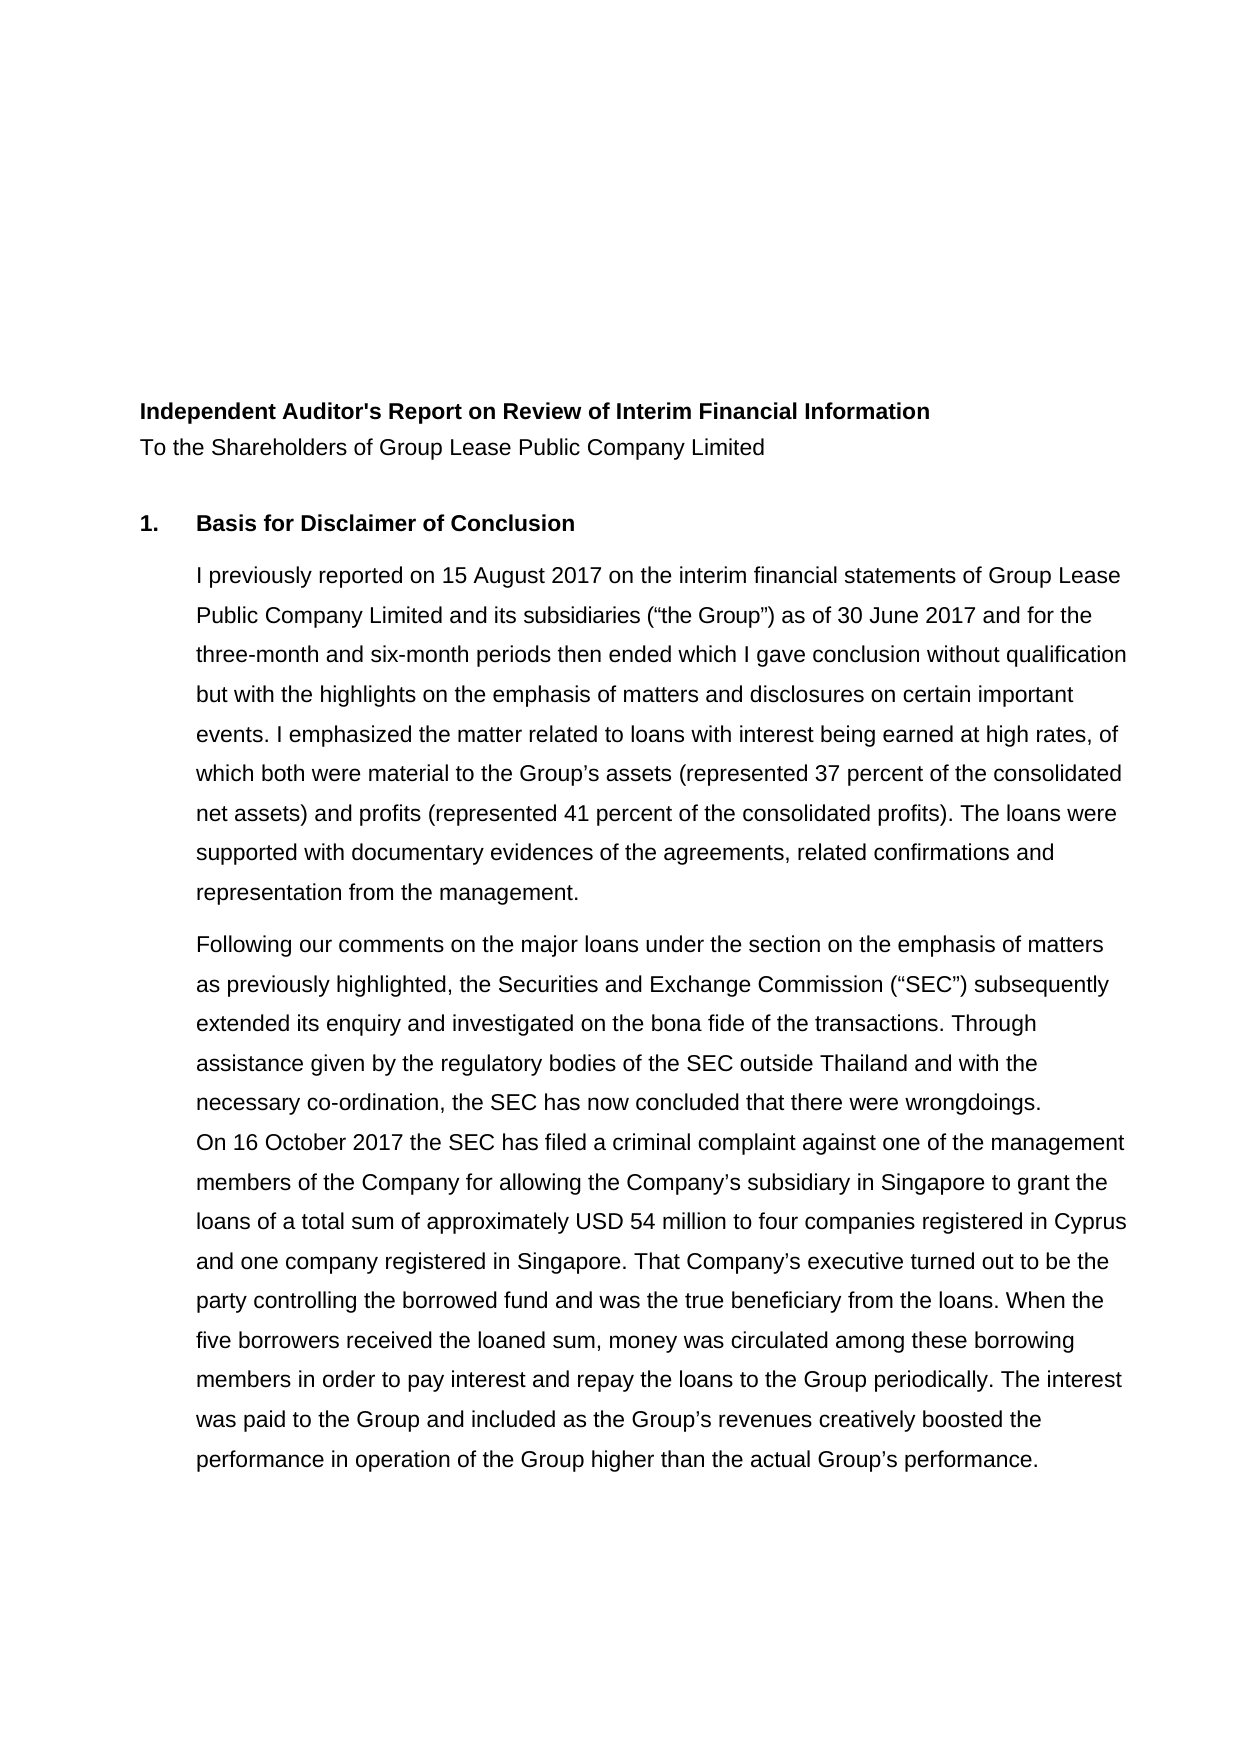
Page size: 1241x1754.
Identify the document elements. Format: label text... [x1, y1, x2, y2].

text Following our comments on the major loans under the section on the emphasis of matters as previously highlighted, the Securities and Exchange Commission (“SEC”) subsequently extended its enquiry and investigated on the bona fide of the transactions. Through assistance given by the regulatory bodies of the SEC outside Thailand and with the necessary co-ordination, the SEC has now concluded that there were wrongdoings. On 16 October 2017 the SEC has filed a criminal complaint against one of the management members of the Company for allowing the Company’s subsidiary in Singapore to grant the loans of a total sum of approximately USD 54 million to four companies registered in Cyprus and one company registered in Singapore. That Company’s executive turned out to be the party controlling the borrowed fund and was the true beneficiary from the loans. When the five borrowers received the loaned sum, money was circulated among these borrowing members in order to pay interest and repay the loans to the Group periodically. The interest was paid to the Group and included as the Group’s revenues creatively boosted the performance in operation of the Group higher than the actual Group’s performance. [196, 921, 1128, 1475]
text I previously reported on 15 August 2017 on the interim financial statements of Group Lease Public Company Limited and its subsidiaries (“the Group”) as of 30 June 2017 and for the three-month and six-month periods then ended which I gave conclusion without qualification but with the highlights on the emphasis of matters and disclosures on certain important events. I emphasized the matter related to loans with interest being earned at high rates, of which both were material to the Group’s assets (represented 37 percent of the consolidated net assets) and profits (represented 41 percent of the consolidated profits). The loans were supported with documentary evidences of the agreements, related confirmations and representation from the management. [196, 552, 1128, 908]
text 1. Basis for Disclaimer of Conclusion [139, 500, 1128, 539]
text Independent Auditor's Report on Review of Interim Financial Information [139, 387, 1128, 427]
text To the Shareholders of Group Lease Public Company Limited [139, 427, 1128, 462]
